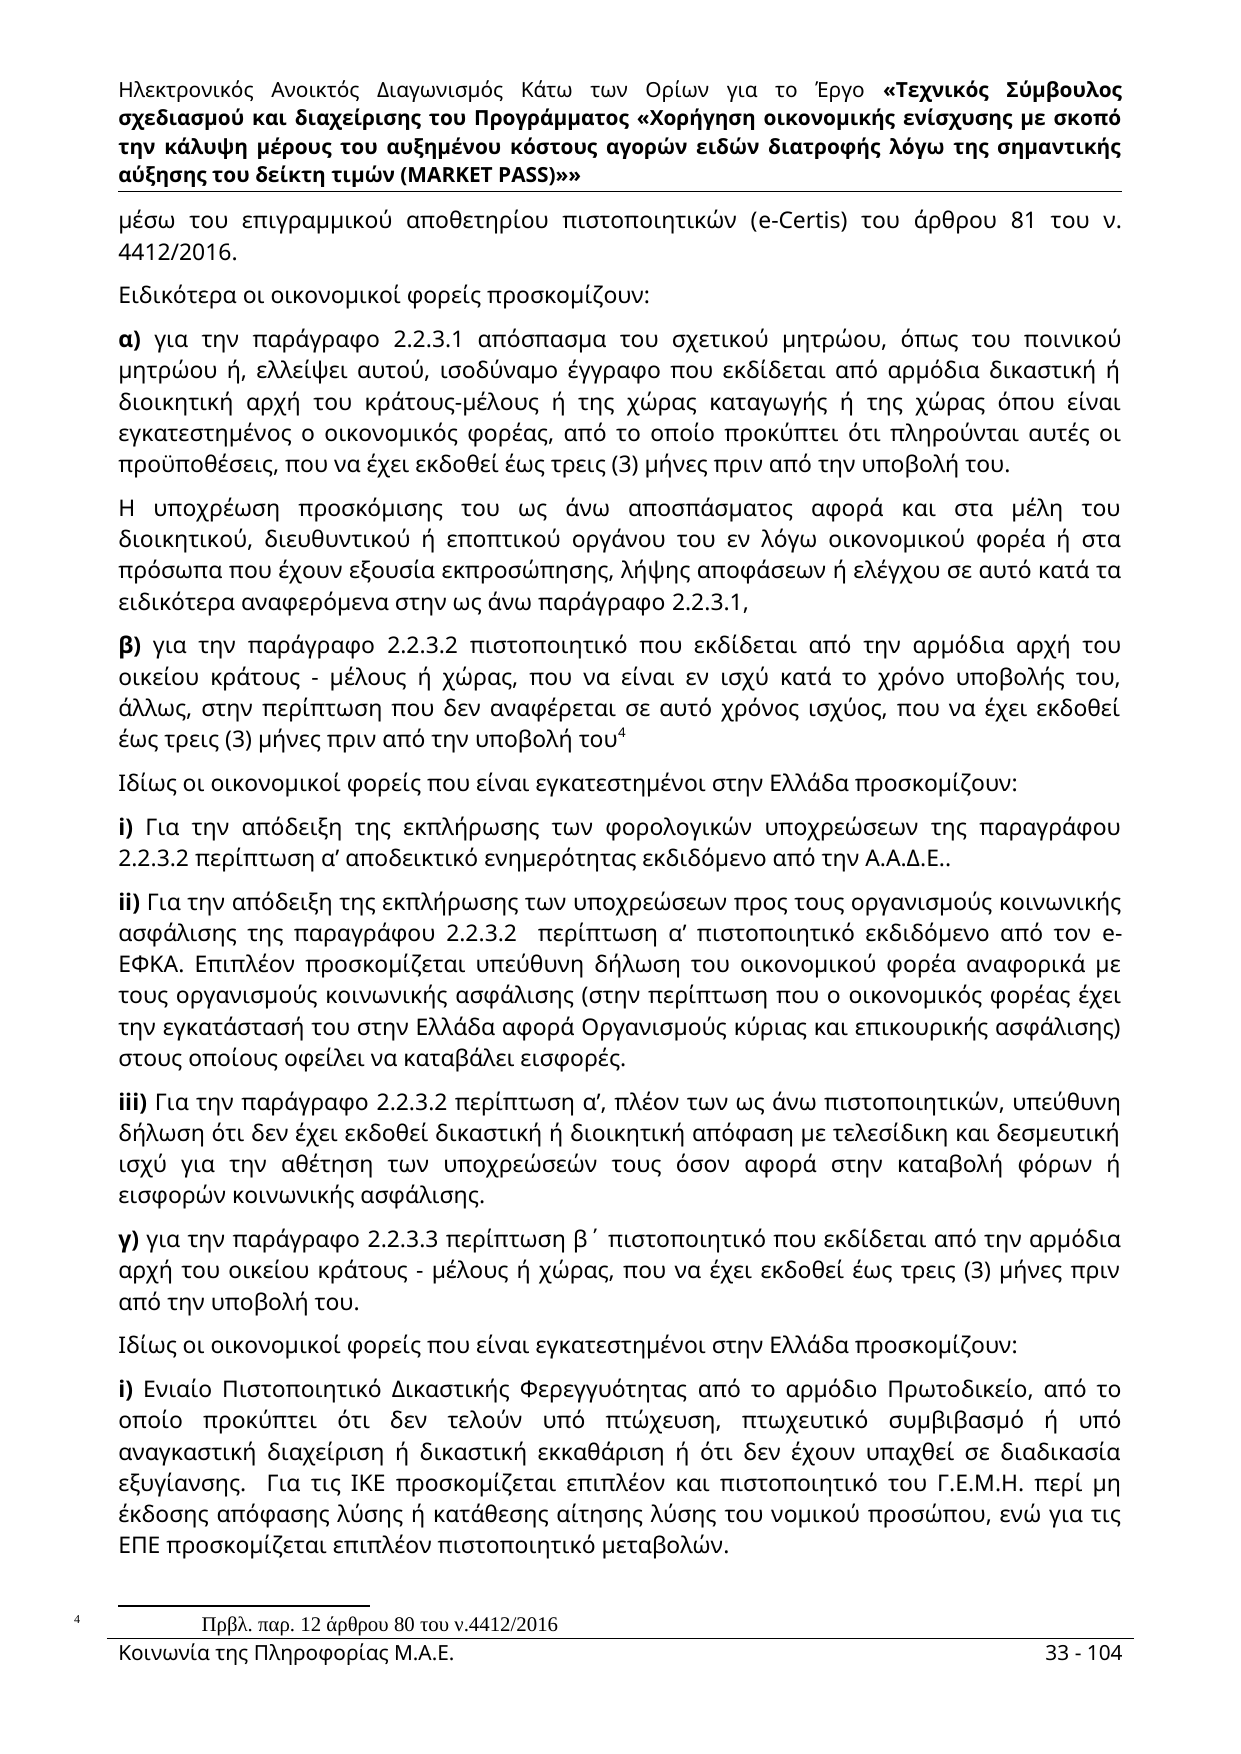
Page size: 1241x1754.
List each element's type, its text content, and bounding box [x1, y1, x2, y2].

text Ιδίως οι οικονομικοί φορείς που είναι εγκατεστημένοι στην Ελλάδα προσκομίζουν: [118, 767, 1122, 798]
text iii) Για την παράγραφο 2.2.3.2 περίπτωση α’, πλέον των ως άνω πιστοποιητικών, υπεύθυνη δήλωση ότι δεν έχει εκδοθεί δικαστική ή διοικητική απόφαση με τελεσίδικη και δεσμευτική ισχύ για την αθέτηση των υποχρεώσεών τους όσον αφορά στην καταβολή φόρων ή εισφορών κοινωνικής ασφάλισης. [118, 1086, 1122, 1211]
text i) Για την απόδειξη της εκπλήρωσης των φορολογικών υποχρεώσεων της παραγράφου 2.2.3.2 περίπτωση α’ αποδεικτικό ενημερότητας εκδιδόμενο από την Α.Α.Δ.Ε.. [118, 811, 1122, 873]
text Ειδικότερα οι οικονομικοί φορείς προσκομίζουν: [118, 279, 1122, 311]
text α) για την παράγραφο 2.2.3.1 απόσπασμα του σχετικού μητρώου, όπως του ποινικού μητρώου ή, ελλείψει αυτού, ισοδύναμο έγγραφο που εκδίδεται από αρμόδια δικαστική ή διοικητική αρχή του κράτους-μέλους ή της χώρας καταγωγής ή της χώρας όπου είναι εγκατεστημένος ο οικονομικός φορέας, από το οποίο προκύπτει ότι πληρούνται αυτές οι προϋποθέσεις, που να έχει εκδοθεί έως τρεις (3) μήνες πριν από την υποβολή του. [118, 323, 1122, 479]
text i) Ενιαίο Πιστοποιητικό Δικαστικής Φερεγγυότητας από το αρμόδιο Πρωτοδικείο, από το οποίο προκύπτει ότι δεν τελούν υπό πτώχευση, πτωχευτικό συμβιβασμό ή υπό αναγκαστική διαχείριση ή δικαστική εκκαθάριση ή ότι δεν έχουν υπαχθεί σε διαδικασία εξυγίανσης. Για τις ΙΚΕ προσκομίζεται επιπλέον και πιστοποιητικό του Γ.Ε.Μ.Η. περί μη έκδοσης απόφασης λύσης ή κατάθεσης αίτησης λύσης του νομικού προσώπου, ενώ για τις ΕΠΕ προσκομίζεται επιπλέον πιστοποιητικό μεταβολών. [118, 1373, 1122, 1561]
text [118, 204, 1122, 267]
text Ιδίως οι οικονομικοί φορείς που είναι εγκατεστημένοι στην Ελλάδα προσκομίζουν: [118, 1329, 1122, 1361]
text γ) για την παράγραφο 2.2.3.3 περίπτωση β΄ πιστοποιητικό που εκδίδεται από την αρμόδια αρχή του οικείου κράτους - μέλους ή χώρας, που να έχει εκδοθεί έως τρεις (3) μήνες πριν από την υποβολή του. [118, 1223, 1122, 1317]
text β) για την παράγραφο 2.2.3.2 πιστοποιητικό που εκδίδεται από την αρμόδια αρχή του οικείου κράτους - μέλους ή χώρας, που να είναι εν ισχύ κατά το χρόνο υποβολής του, άλλως, στην περίπτωση που δεν αναφέρεται σε αυτό χρόνος ισχύος, που να έχει εκδοθεί έως τρεις (3) μήνες πριν από την υποβολή του [118, 629, 1122, 754]
text Η υποχρέωση προσκόμισης του ως άνω αποσπάσματος αφορά και στα μέλη του διοικητικού, διευθυντικού ή εποπτικού οργάνου του εν λόγω οικονομικού φορέα ή στα πρόσωπα που έχουν εξουσία εκπροσώπησης, λήψης αποφάσεων ή ελέγχου σε αυτό κατά τα ειδικότερα αναφερόμενα στην ως άνω παράγραφο 2.2.3.1, [118, 492, 1122, 617]
text ii) Για την απόδειξη της εκπλήρωσης των υποχρεώσεων προς τους οργανισμούς κοινωνικής ασφάλισης της παραγράφου 2.2.3.2 περίπτωση α’ πιστοποιητικό εκδιδόμενο από τον e-ΕΦΚΑ. Επιπλέον προσκομίζεται υπεύθυνη δήλωση του οικονομικού φορέα αναφορικά με τους οργανισμούς κοινωνικής ασφάλισης (στην περίπτωση που ο οικονομικός φορέας έχει την εγκατάστασή του στην Ελλάδα αφορά Οργανισμούς κύριας και επικουρικής ασφάλισης) στους οποίους οφείλει να καταβάλει εισφορές. [118, 886, 1122, 1073]
